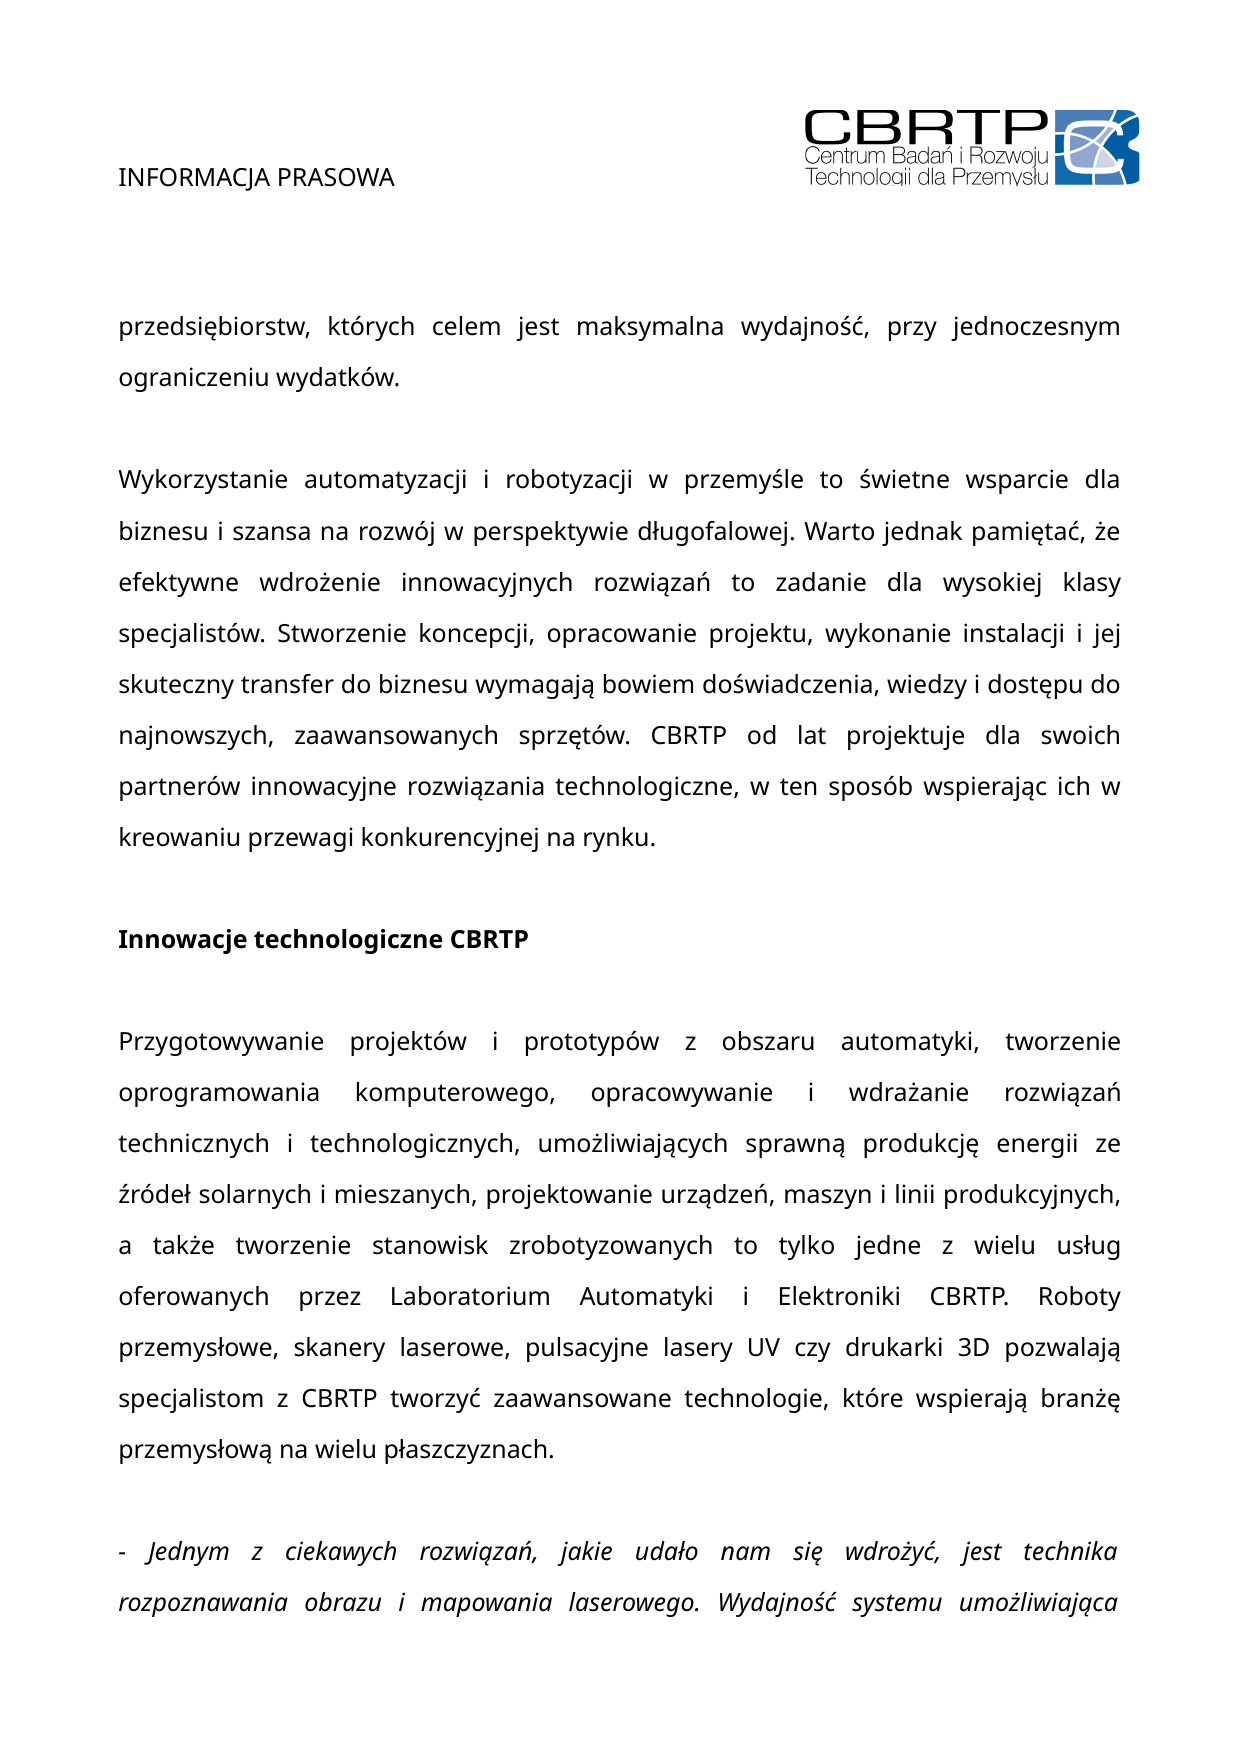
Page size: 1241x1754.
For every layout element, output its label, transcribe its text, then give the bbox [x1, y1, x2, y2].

text Wykorzystanie automatyzacji i robotyzacji w przemyśle to świetne wsparcie dla biznesu i szansa na rozwój w perspektywie długofalowej. Warto jednak pamiętać, że efektywne wdrożenie innowacyjnych rozwiązań to zadanie dla wysokiej klasy specjalistów. Stworzenie koncepcji, opracowanie projektu, wykonanie instalacji i jej skuteczny transfer do biznesu wymagają bowiem doświadczenia, wiedzy i dostępu do najnowszych, zaawansowanych sprzętów. CBRTP od lat projektuje dla swoich partnerów innowacyjne rozwiązania technologiczne, w ten sposób wspierając ich w kreowaniu przewagi konkurencyjnej na rynku. [118, 462, 1122, 853]
picture [805, 110, 1139, 186]
text Innowacje technologiczne CBRTP [118, 922, 1122, 956]
text Przygotowywanie projektów i prototypów z obszaru automatyki, tworzenie oprogramowania komputerowego, opracowywanie i wdrażanie rozwiązań technicznych i technologicznych, umożliwiających sprawną produkcję energii ze źródeł solarnych i mieszanych, projektowanie urządzeń, maszyn i linii produkcyjnych, a także tworzenie stanowisk zrobotyzowanych to tylko jedne z wielu usług oferowanych przez Laboratorium Automatyki i Elektroniki CBRTP. Roboty przemysłowe, skanery laserowe, pulsacyjne lasery UV czy drukarki 3D pozwalają specjalistom z CBRTP tworzyć zaawansowane technologie, które wspierają branżę przemysłową na wielu płaszczyznach. [118, 1024, 1122, 1466]
